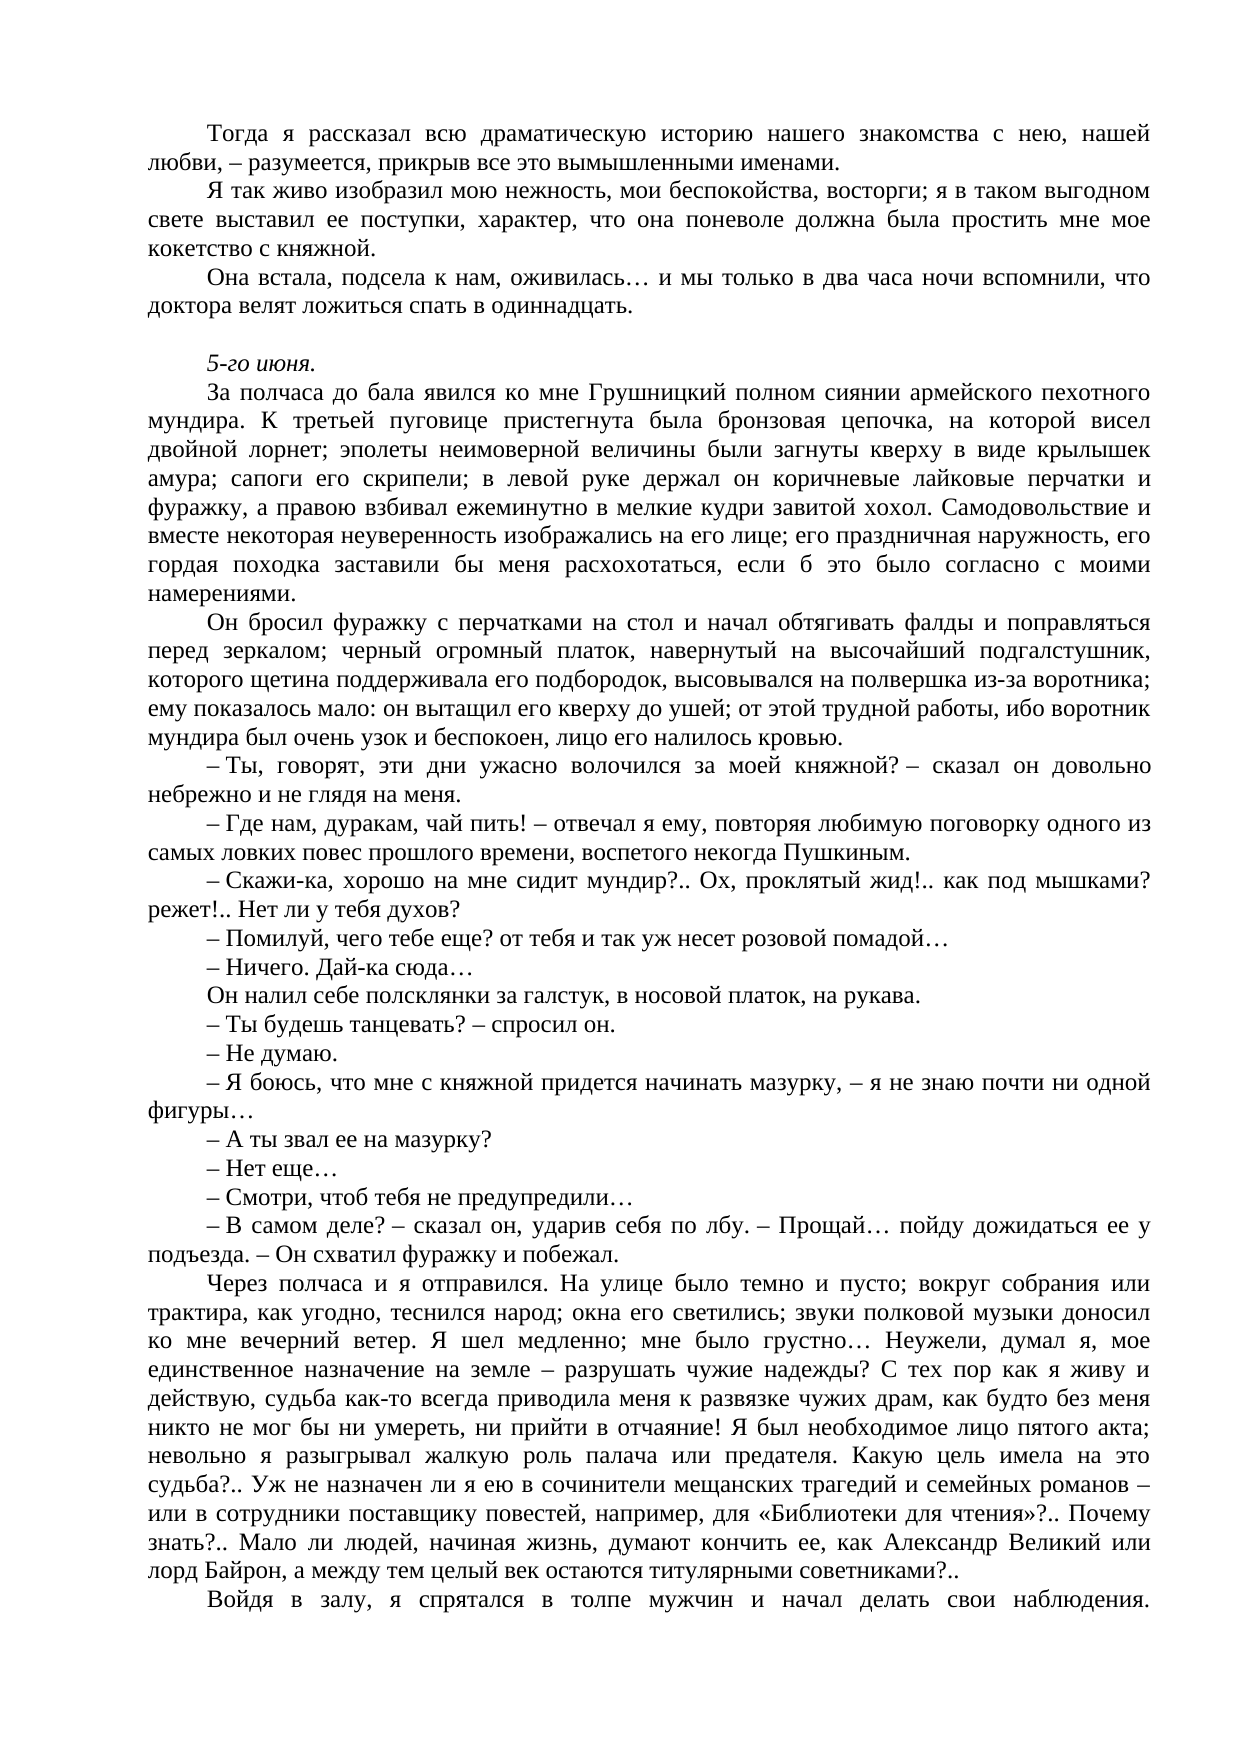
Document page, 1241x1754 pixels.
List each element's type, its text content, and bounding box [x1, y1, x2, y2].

text За полчаса до бала явился ко мне Грушницкий полном сиянии армейского пехотного мундира. К третьей пуговице пристегнута была бронзовая цепочка, на которой висел двойной лорнет; эполеты неимоверной величины были загнуты кверху в виде крылышек амура; сапоги его скрипели; в левой руке держал он коричневые лайковые перчатки и фуражку, а правою взбивал ежеминутно в мелкие кудри завитой хохол. Самодовольствие и вместе некоторая неуверенность изображались на его лице; его праздничная наружность, его гордая походка заставили бы меня расхохотаться, если б это было согласно с моими намерениями. [148, 377, 1152, 607]
text – Смотри, чтоб тебя не предупредили… [148, 1182, 1152, 1211]
text – Где нам, дуракам, чай пить! – отвечал я ему, повторяя любимую поговорку одного из самых ловких повес прошлого времени, воспетого некогда Пушкиным. [148, 808, 1152, 866]
text – А ты звал ее на мазурку? [148, 1124, 1152, 1153]
text Он налил себе полсклянки за галстук, в носовой платок, на рукава. [148, 981, 1152, 1009]
text 5-го июня. [148, 348, 1152, 377]
text Через полчаса и я отправился. На улице было темно и пусто; вокруг собрания или трактира, как угодно, теснился народ; окна его светились; звуки полковой музыки доносил ко мне вечерний ветер. Я шел медленно; мне было грустно… Неужели, думал я, мое единственное назначение на земле – разрушать чужие надежды? С тех пор как я живу и действую, судьба как-то всегда приводила меня к развязке чужих драм, как будто без меня никто не мог бы ни умереть, ни прийти в отчаяние! Я был необходимое лицо пятого акта; невольно я разыгрывал жалкую роль палача или предателя. Какую цель имела на это судьба?.. Уж не назначен ли я ею в сочинители мещанских трагедий и семейных романов – или в сотрудники поставщику повестей, например, для «Библиотеки для чтения»?.. Почему знать?.. Мало ли людей, начиная жизнь, думают кончить ее, как Александр Великий или лорд Байрон, а между тем целый век остаются титулярными советниками?.. [148, 1268, 1152, 1584]
text Я так живо изобразил мою нежность, мои беспокойства, восторги; я в таком выгодном свете выставил ее поступки, характер, что она поневоле должна была простить мне мое кокетство с княжной. [148, 176, 1152, 262]
text – Ничего. Дай-ка сюда… [148, 952, 1152, 981]
text Тогда я рассказал всю драматическую историю нашего знакомства с нею, нашей любви, – разумеется, прикрыв все это вымышленными именами. [148, 118, 1152, 176]
text – Я боюсь, что мне с княжной придется начинать мазурку, – я не знаю почти ни одной фигуры… [148, 1067, 1152, 1124]
text – Ты, говорят, эти дни ужасно волочился за моей княжной? – сказал он довольно небрежно и не глядя на меня. [148, 751, 1152, 808]
text – В самом деле? – сказал он, ударив себя по лбу. – Прощай… пойду дожидаться ее у подъезда. – Он схватил фуражку и побежал. [148, 1211, 1152, 1268]
text Она встала, подсела к нам, оживилась… и мы только в два часа ночи вспомнили, что доктора велят ложиться спать в одиннадцать. [148, 262, 1152, 319]
text – Нет еще… [148, 1153, 1152, 1182]
text – Помилуй, чего тебе еще? от тебя и так уж несет розовой помадой… [148, 923, 1152, 952]
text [148, 1584, 1152, 1613]
text – Скажи-ка, хорошо на мне сидит мундир?.. Ох, проклятый жид!.. как под мышками? режет!.. Нет ли у тебя духов? [148, 866, 1152, 923]
text Он бросил фуражку с перчатками на стол и начал обтягивать фалды и поправляться перед зеркалом; черный огромный платок, навернутый на высочайший подгалстушник, которого щетина поддерживала его подбородок, высовывался на полвершка из-за воротника; ему показалось мало: он вытащил его кверху до ушей; от этой трудной работы, ибо воротник мундира был очень узок и беспокоен, лицо его налилось кровью. [148, 607, 1152, 751]
text – Ты будешь танцевать? – спросил он. [148, 1009, 1152, 1038]
text – Не думаю. [148, 1038, 1152, 1067]
